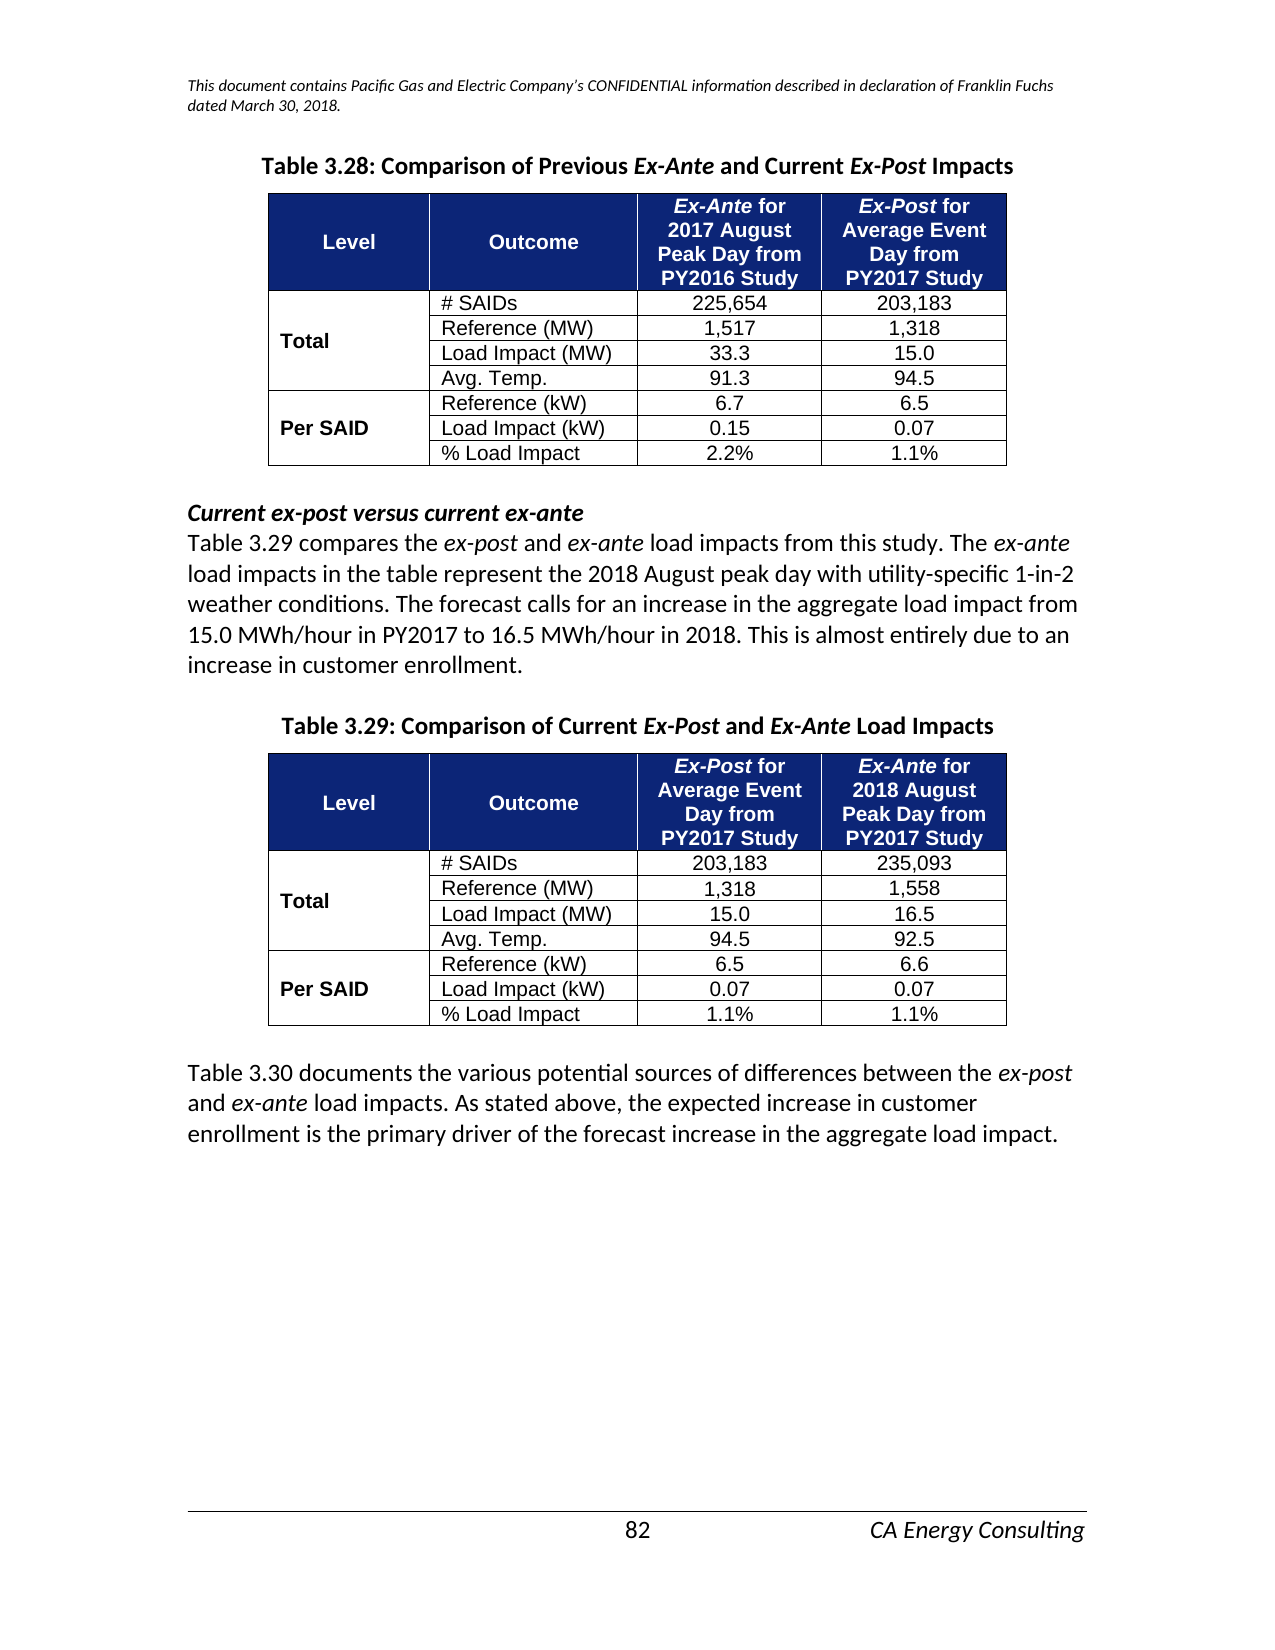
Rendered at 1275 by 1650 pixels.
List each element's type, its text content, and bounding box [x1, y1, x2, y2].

table_cell Total [269, 291, 429, 390]
table_cell Reference (MW) [430, 316, 637, 340]
table_cell Reference (MW) [430, 876, 637, 900]
table_header Ex-Ante for 2018 August Peak Day from PY2017 Study [822, 754, 1006, 850]
table_cell Per SAID [269, 391, 429, 465]
table_cell 6.5 [638, 951, 821, 975]
table_header Outcome [430, 754, 637, 850]
table_cell 1.1% [822, 1001, 1006, 1025]
table_cell 1,318 [638, 876, 821, 900]
table_cell 0.07 [638, 976, 821, 1000]
table_cell # SAIDs [430, 291, 637, 315]
table_cell 33.3 [638, 341, 821, 365]
table_cell 0.07 [822, 416, 1006, 440]
table_header Outcome [430, 194, 637, 290]
table_header Level [269, 754, 429, 850]
table_cell 94.5 [822, 366, 1006, 390]
table_cell # SAIDs [430, 851, 637, 875]
table_cell 203,183 [822, 291, 1006, 315]
table_header Ex-Ante for 2017 August Peak Day from PY2016 Study [638, 194, 821, 290]
table_cell 0.07 [822, 976, 1006, 1000]
table_header Level [269, 194, 429, 290]
table_cell 15.0 [822, 341, 1006, 365]
table_cell Load Impact (kW) [430, 976, 637, 1000]
table_header Ex-Post for Average Event Day from PY2017 Study [638, 754, 821, 850]
table_cell 6.6 [822, 951, 1006, 975]
table_cell 0.15 [638, 416, 821, 440]
table_cell 2.2% [638, 441, 821, 465]
table_cell 1,517 [638, 316, 821, 340]
table_cell 1,558 [822, 876, 1006, 900]
table_cell 225,654 [638, 291, 821, 315]
table_cell 6.7 [638, 391, 821, 415]
table_cell Load Impact (MW) [430, 901, 637, 925]
table_cell 203,183 [638, 851, 821, 875]
table_cell Load Impact (kW) [430, 416, 637, 440]
table_header Ex-Post for Average Event Day from PY2017 Study [822, 194, 1006, 290]
table_cell Reference (kW) [430, 951, 637, 975]
table_cell 1.1% [822, 441, 1006, 465]
table_cell 235,093 [822, 851, 1006, 875]
table_cell 1.1% [638, 1001, 821, 1025]
table_cell Per SAID [269, 951, 429, 1025]
text Current ex-post versus current ex-ante [187, 497, 1087, 527]
table_cell 15.0 [638, 901, 821, 925]
table_cell 16.5 [822, 901, 1006, 925]
table_cell % Load Impact [430, 441, 637, 465]
table_cell 94.5 [638, 926, 821, 950]
table_cell Load Impact (MW) [430, 341, 637, 365]
table_cell 92.5 [822, 926, 1006, 950]
table_cell Avg. Temp. [430, 926, 637, 950]
table_cell 91.3 [638, 366, 821, 390]
table_cell Reference (kW) [430, 391, 637, 415]
table_cell Avg. Temp. [430, 366, 637, 390]
table_cell % Load Impact [430, 1001, 637, 1025]
table_cell 1,318 [822, 316, 1006, 340]
table_cell Total [269, 851, 429, 950]
table_cell 6.5 [822, 391, 1006, 415]
